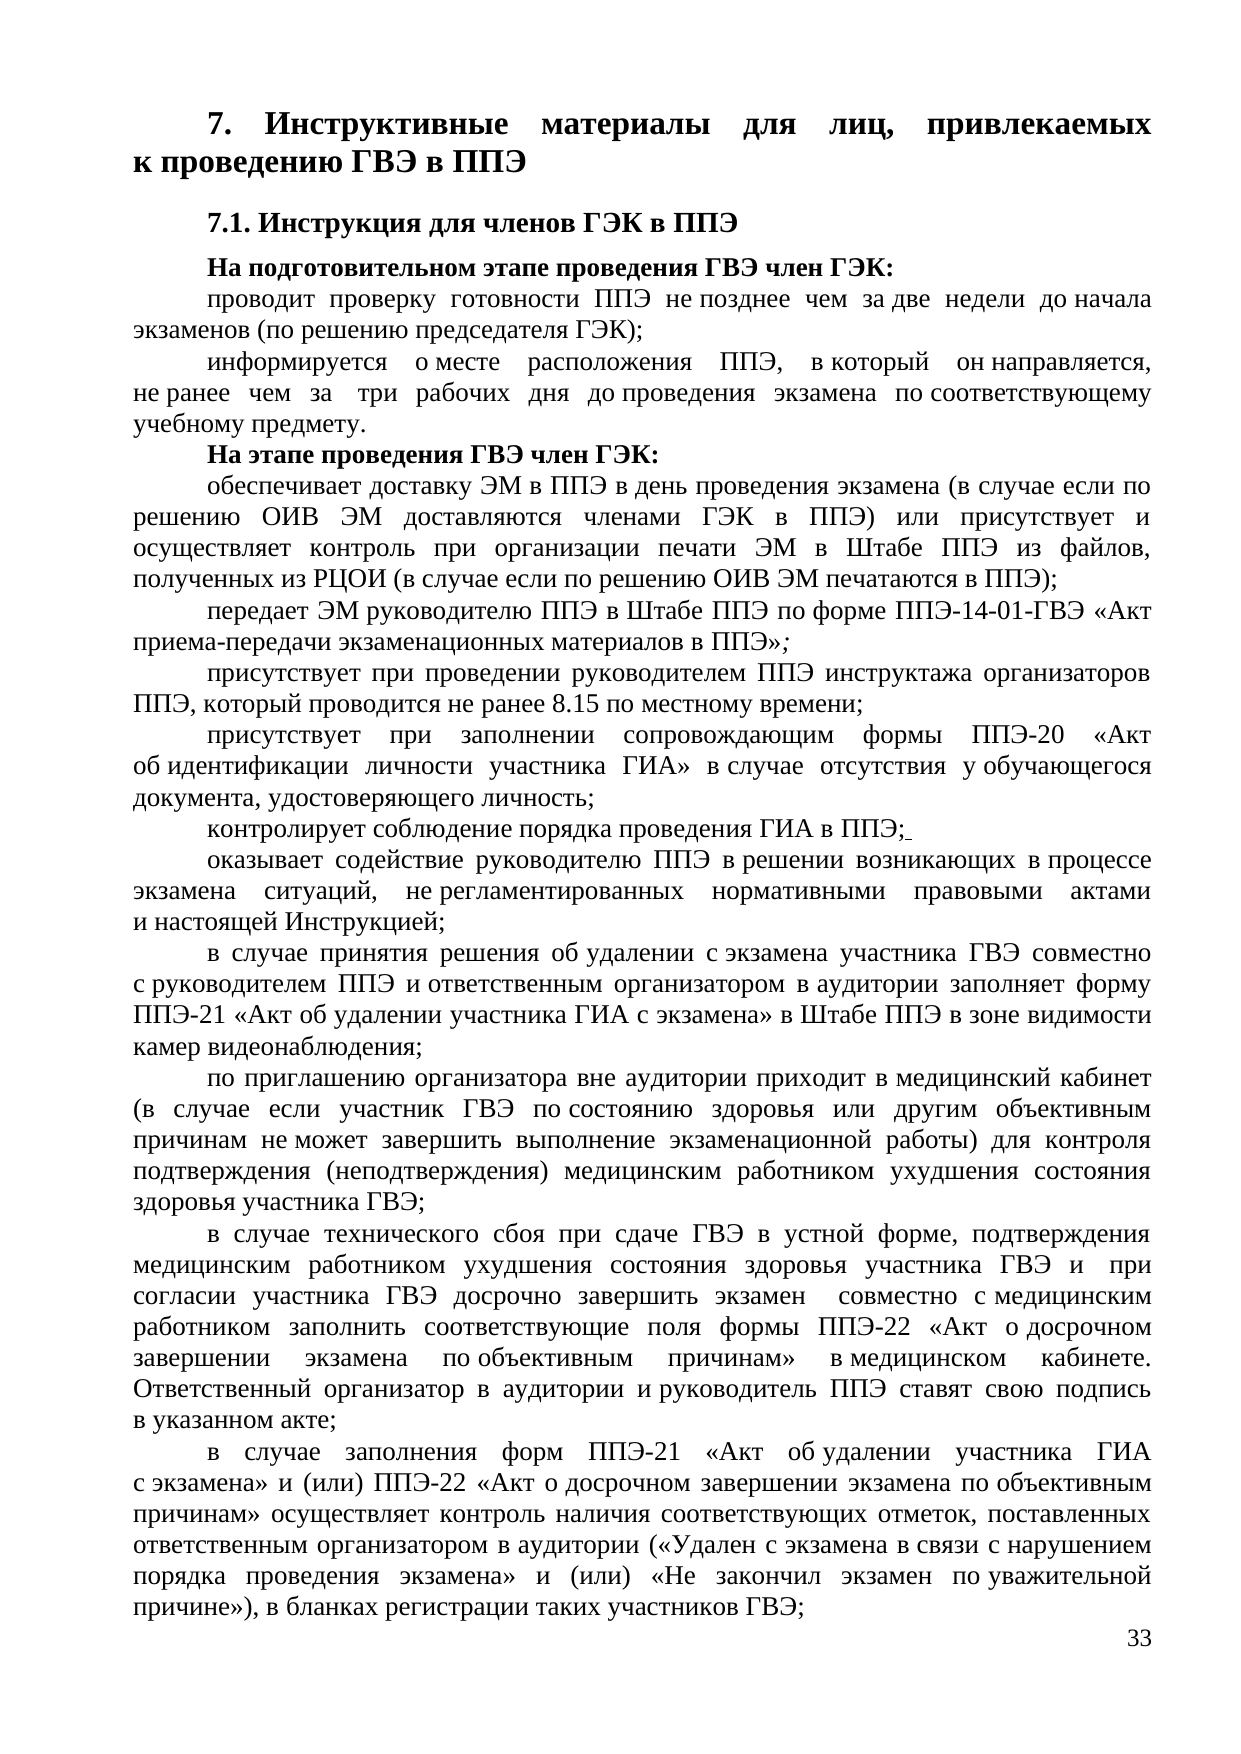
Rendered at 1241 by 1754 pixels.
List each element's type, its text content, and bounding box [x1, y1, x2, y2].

text оказывает содействие руководителю ППЭ в решении возникающих в процессе экзамена ситуаций, не регламентированных нормативными правовыми актами и настоящей Инструкцией; [133, 843, 1152, 936]
text в случае заполнения форм ППЭ-21 «Акт об удалении участника ГИА с экзамена» и (или) ППЭ-22 «Акт о досрочном завершении экзамена по объективным причинам» осуществляет контроль наличия соответствующих отметок, поставленных ответственным организатором в аудитории («Удален с экзамена в связи с нарушением порядка проведения экзамена» и (или) «Не закончил экзамен по уважительной причине»), в бланках регистрации таких участников ГВЭ; [133, 1435, 1152, 1622]
text обеспечивает доставку ЭМ в ППЭ в день проведения экзамена (в случае если по решению ОИВ ЭМ доставляются членами ГЭК в ППЭ) или присутствует и осуществляет контроль при организации печати ЭМ в Штабе ППЭ из файлов, полученных из РЦОИ (в случае если по решению ОИВ ЭМ печатаются в ППЭ); [133, 469, 1152, 594]
text На подготовительном этапе проведения ГВЭ член ГЭК: [133, 251, 1152, 282]
text информируется о месте расположения ППЭ, в который он направляется, не ранее чем за три рабочих дня до проведения экзамена по соответствующему учебному предмету. [133, 344, 1152, 438]
subtitle 7.1. Инструкция для членов ГЭК в ППЭ [133, 205, 1152, 239]
text На этапе проведения ГВЭ член ГЭК: [133, 438, 1152, 469]
text передает ЭМ руководителю ППЭ в Штабе ППЭ по форме ППЭ-14-01-ГВЭ «Акт приема-передачи экзаменационных материалов в ППЭ»; [133, 594, 1152, 656]
text присутствует при проведении руководителем ППЭ инструктажа организаторов ППЭ, который проводится не ранее 8.15 по местному времени; [133, 656, 1152, 718]
text в случае принятия решения об удалении с экзамена участника ГВЭ совместно с руководителем ППЭ и ответственным организатором в аудитории заполняет форму ППЭ-21 «Акт об удалении участника ГИА с экзамена» в Штабе ППЭ в зоне видимости камер видеонаблюдения; [133, 936, 1152, 1061]
text в случае технического сбоя при сдаче ГВЭ в устной форме, подтверждения медицинским работником ухудшения состояния здоровья участника ГВЭ и при согласии участника ГВЭ досрочно завершить экзамен совместно с медицинским работником заполнить соответствующие поля формы ППЭ-22 «Акт о досрочном завершении экзамена по объективным причинам» в медицинском кабинете. Ответственный организатор в аудитории и руководитель ППЭ ставят свою подпись в указанном акте; [133, 1217, 1152, 1435]
subtitle 7. Инструктивные материалы для лиц, привлекаемых к проведению ГВЭ в ППЭ [133, 103, 1152, 180]
text проводит проверку готовности ППЭ не позднее чем за две недели до начала экзаменов (по решению председателя ГЭК); [133, 282, 1152, 344]
text присутствует при заполнении сопровождающим формы ППЭ-20 «Акт об идентификации личности участника ГИА» в случае отсутствия у обучающегося документа, удостоверяющего личность; [133, 718, 1152, 812]
text контролирует соблюдение порядка проведения ГИА в ППЭ; [133, 812, 1152, 843]
text по приглашению организатора вне аудитории приходит в медицинский кабинет (в случае если участник ГВЭ по состоянию здоровья или другим объективным причинам не может завершить выполнение экзаменационной работы) для контроля подтверждения (неподтверждения) медицинским работником ухудшения состояния здоровья участника ГВЭ; [133, 1061, 1152, 1217]
